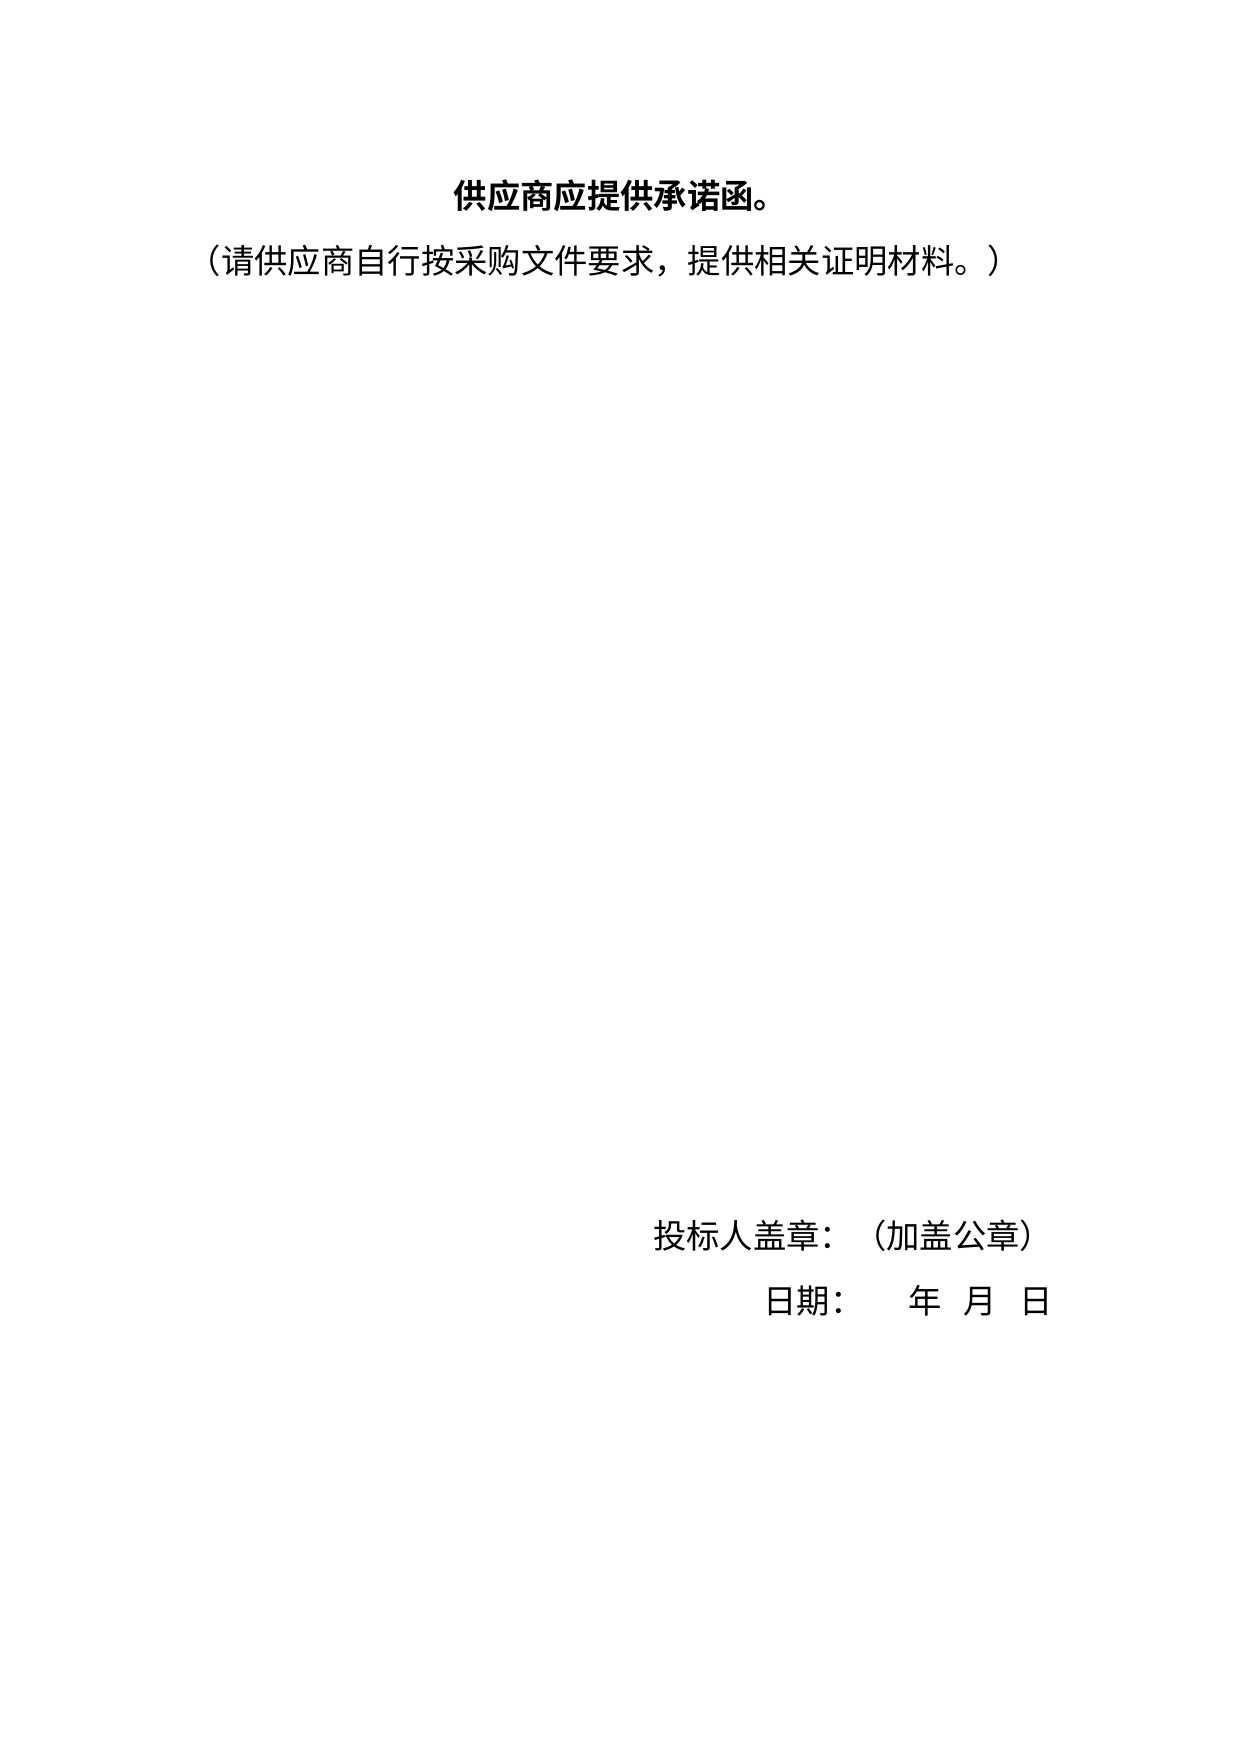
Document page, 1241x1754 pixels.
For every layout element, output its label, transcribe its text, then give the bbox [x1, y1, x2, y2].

subtitle 日期： 年 月 日 [187, 1267, 1053, 1332]
subtitle 投标人盖章：（加盖公章） [187, 1202, 1053, 1267]
text 供应商应提供承诺函。 [187, 162, 1053, 227]
text （请供应商自行按采购文件要求，提供相关证明材料。） [187, 227, 1053, 292]
